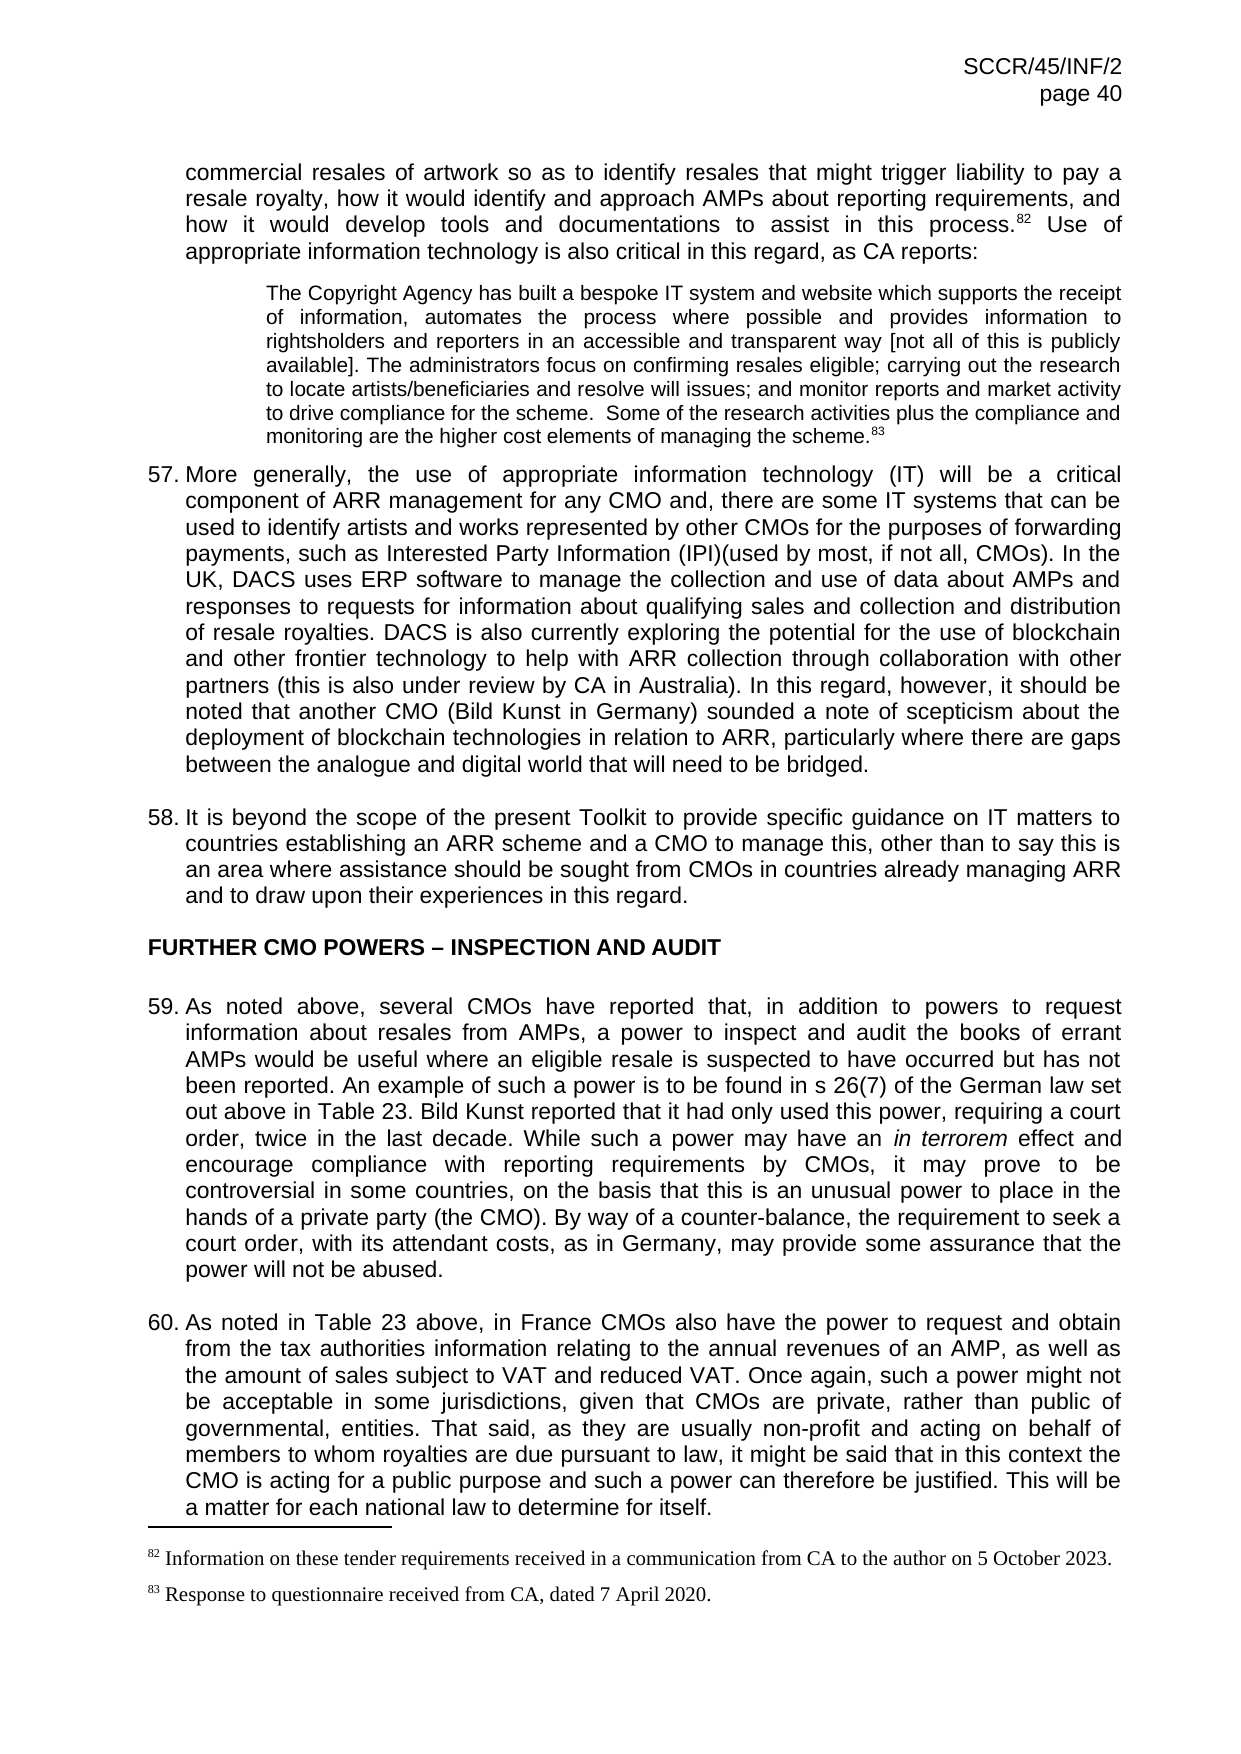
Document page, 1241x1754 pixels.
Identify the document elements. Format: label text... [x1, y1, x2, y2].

list More generally, the use of appropriate information technology (IT) will be a critical component of ARR management for any CMO and, there are some IT systems that can be used to identify artists and works represented by other CMOs for the purposes of forwarding payments, such as Interested Party Information (IPI)(used by most, if not all, CMOs). In the UK, DACS uses ERP software to manage the collection and use of data about AMPs and responses to requests for information about qualifying sales and collection and distribution of resale royalties. DACS is also currently exploring the potential for the use of blockchain and other frontier technology to help with ARR collection through collaboration with other partners (this is also under review by CA in Australia). In this regard, however, it should be noted that another CMO (Bild Kunst in Germany) sounded a note of scepticism about the deployment of blockchain technologies in relation to ARR, particularly where there are gaps between the analogue and digital world that will need to be bridged. [148, 461, 1122, 777]
subtitle FURTHER CMO POWERS – INSPECTION AND AUDIT [148, 934, 1122, 960]
list As noted in Table 23 above, in France CMOs also have the power to request and obtain from the tax authorities information relating to the annual revenues of an AMP, as well as the amount of sales subject to VAT and reduced VAT. Once again, such a power might not be acceptable in some jurisdictions, given that CMOs are private, rather than public of governmental, entities. That said, as they are usually non-profit and acting on behalf of members to whom royalties are due pursuant to law, it might be said that in this context the CMO is acting for a public purpose and such a power can therefore be justified. This will be a matter for each national law to determine for itself. [148, 1309, 1122, 1520]
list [148, 158, 1122, 264]
text The Copyright Agency has built a bespoke IT system and website which supports the receipt of information, automates the process where possible and provides information to rightsholders and reporters in an accessible and transparent way [not all of this is publicly available]. The administrators focus on confirming resales eligible; carrying out the research to locate artists/beneficiaries and resolve will issues; and monitor reports and market activity to drive compliance for the scheme. Some of the research activities plus the compliance and monitoring are the higher cost elements of managing the scheme. [266, 281, 1122, 448]
list It is beyond the scope of the present Toolkit to provide specific guidance on IT matters to countries establishing an ARR scheme and a CMO to manage this, other than to say this is an area where assistance should be sought from CMOs in countries already managing ARR and to draw upon their experiences in this regard. [148, 803, 1122, 909]
list As noted above, several CMOs have reported that, in addition to powers to request information about resales from AMPs, a power to inspect and audit the books of errant AMPs would be useful where an eligible resale is suspected to have occurred but has not been reported. An example of such a power is to be found in s 26(7) of the German law set out above in Table 23. Bild Kunst reported that it had only used this power, requiring a court order, twice in the last decade. While such a power may have an in terrorem effect and encourage compliance with reporting requirements by CMOs, it may prove to be controversial in some countries, on the basis that this is an unusual power to place in the hands of a private party (the CMO). By way of a counter-balance, the requirement to seek a court order, with its attendant costs, as in Germany, may provide some assurance that the power will not be abused. [148, 993, 1122, 1283]
